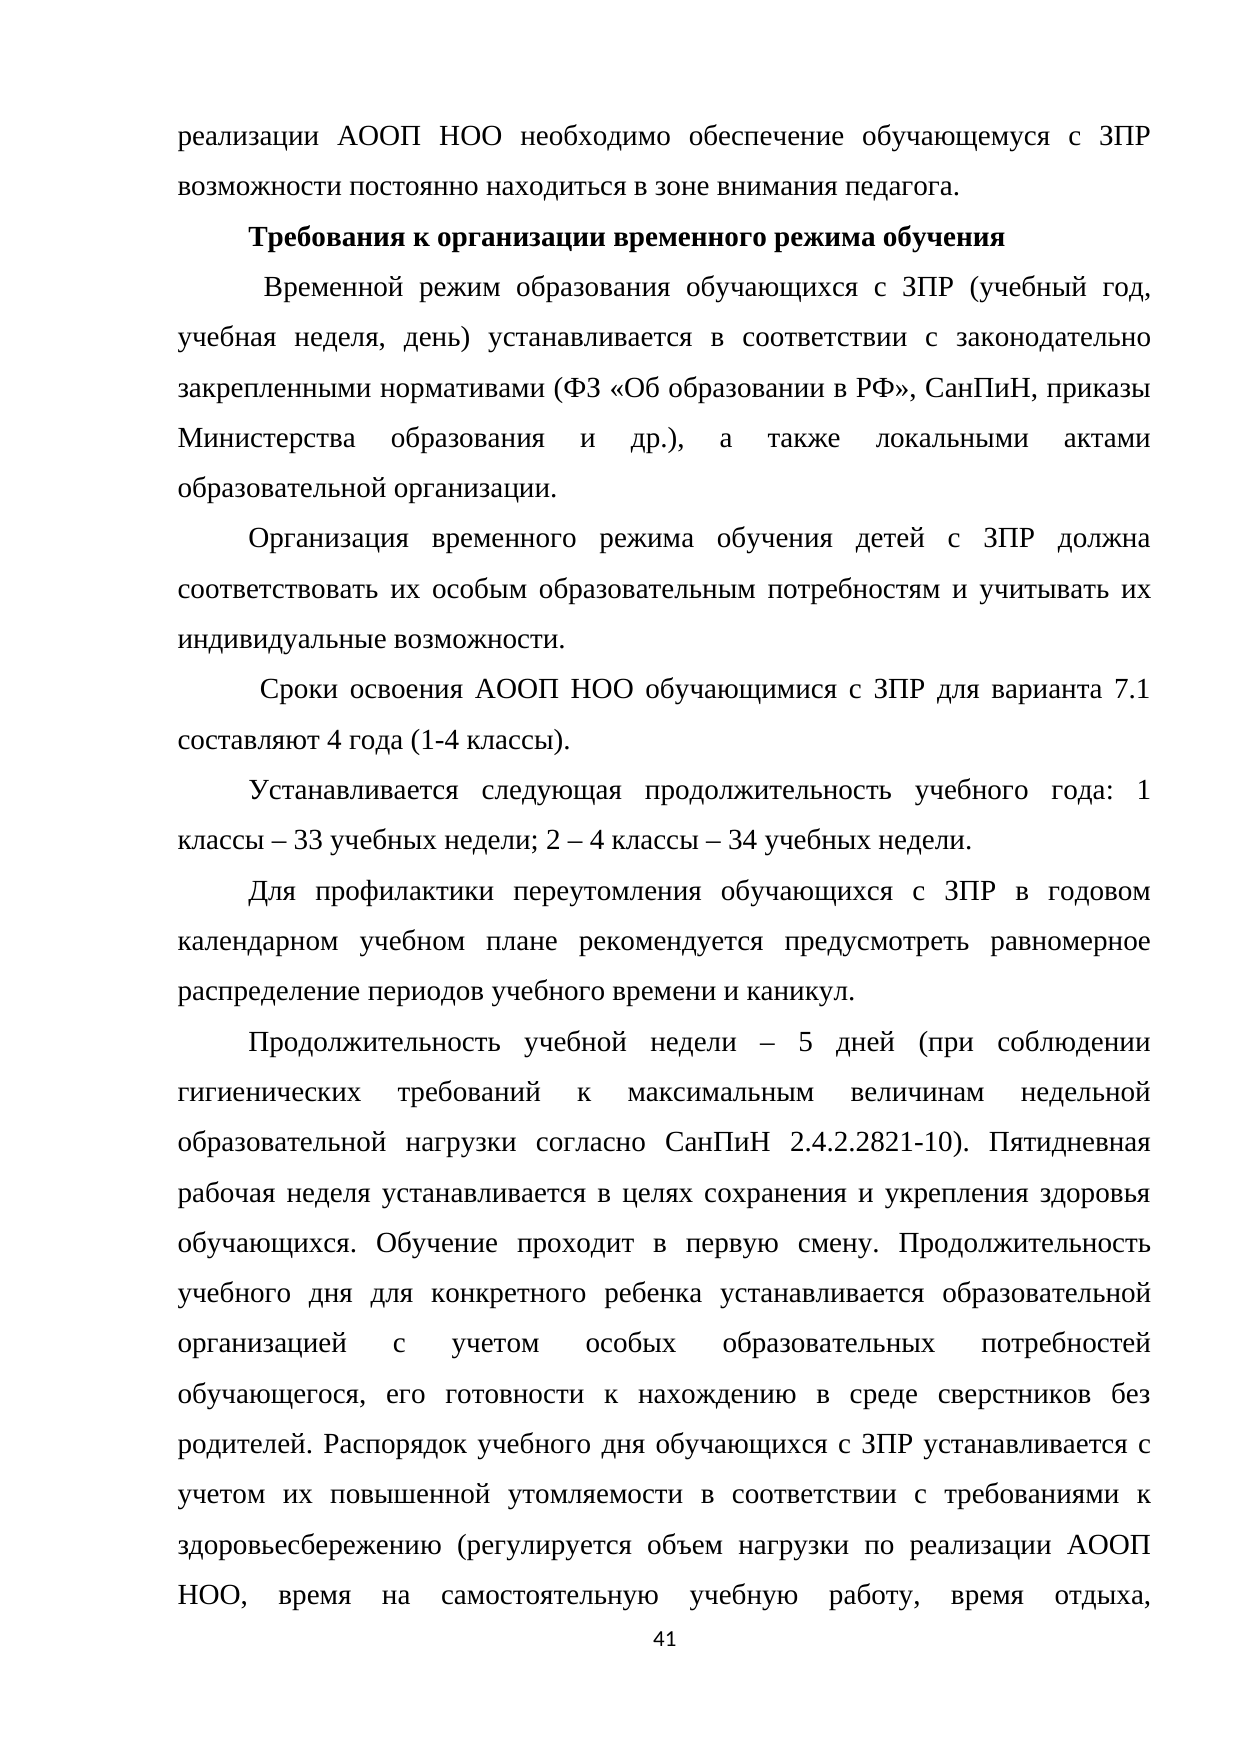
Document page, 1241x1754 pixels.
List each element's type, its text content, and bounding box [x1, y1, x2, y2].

text Для профилактики переутомления обучающихся с ЗПР в годовом календарном учебном плане рекомендуется предусмотреть равномерное распределение периодов учебного времени и каникул. [177, 873, 1152, 1007]
text Временной режим образования обучающихся с ЗПР (учебный год, учебная неделя, день) устанавливается в соответствии с законодательно закрепленными нормативами (ФЗ «Об образовании в РФ», СанПиН, приказы Министерства образования и др.), а также локальными актами образовательной организации. [177, 269, 1152, 504]
text Организация временного режима обучения детей с ЗПР должна соответствовать их особым образовательным потребностям и учитывать их индивидуальные возможности. [177, 521, 1152, 655]
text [177, 118, 1152, 202]
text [177, 1024, 1152, 1611]
text Сроки освоения АООП НОО обучающимися с ЗПР для варианта 7.1 составляют 4 года (1-4 классы). [177, 672, 1152, 755]
text Требования к организации временного режима обучения [177, 219, 1152, 252]
text Устанавливается следующая продолжительность учебного года: 1 классы – 33 учебных недели; 2 – 4 классы – 34 учебных недели. [177, 772, 1152, 856]
